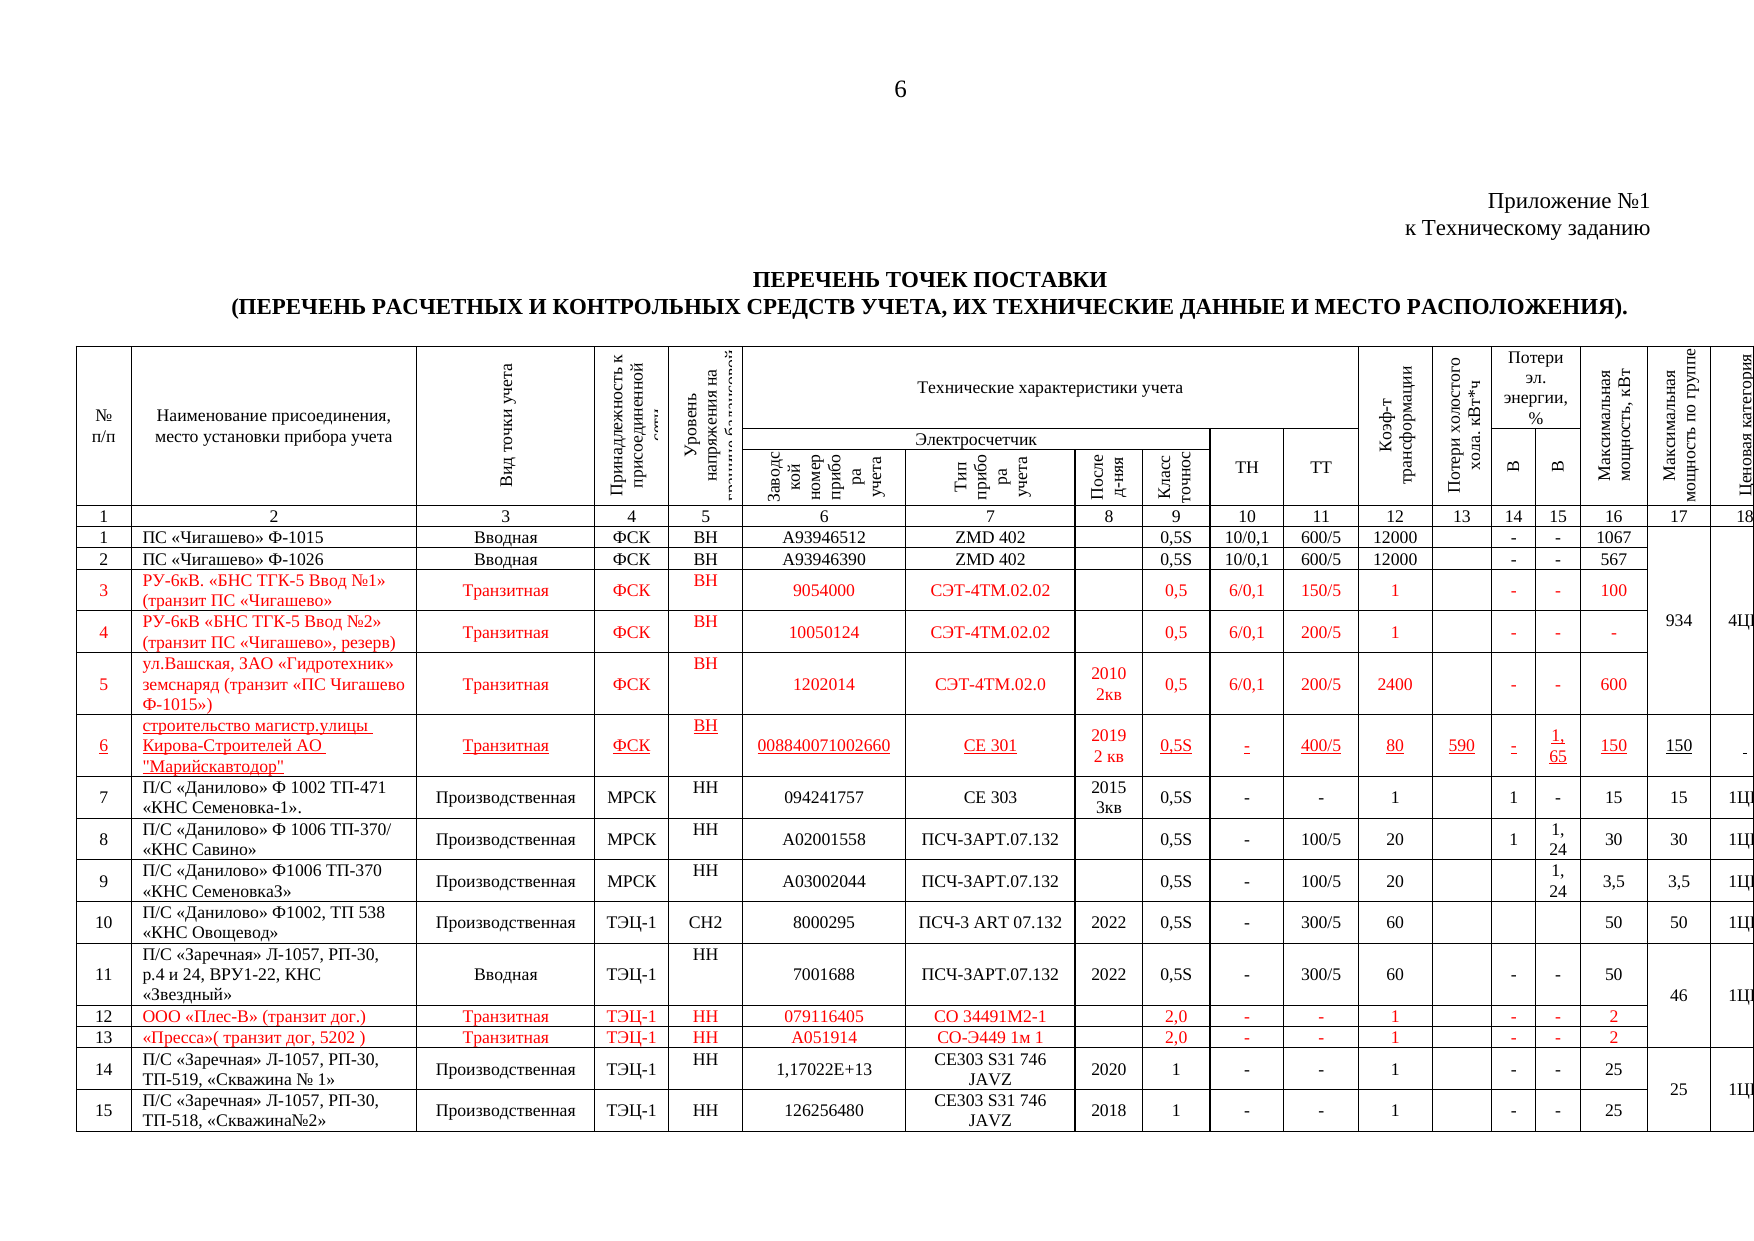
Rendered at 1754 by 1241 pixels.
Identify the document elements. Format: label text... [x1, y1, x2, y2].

text к Техническому заданию [150, 214, 1651, 240]
table_cell - [1211, 944, 1283, 1004]
table_cell [1433, 548, 1491, 569]
table_cell [1076, 570, 1142, 610]
table_cell Заводской номер прибора учета [743, 450, 905, 504]
table_cell - [1284, 1027, 1358, 1047]
table_cell 1 [1359, 1090, 1432, 1131]
table_cell 18 [1711, 506, 1753, 526]
text Приложение №1 [150, 187, 1651, 214]
table_cell 2 [1581, 1006, 1647, 1026]
table_cell 1202014 [743, 653, 905, 714]
table_cell 0,5S [1143, 902, 1209, 943]
table_cell 12 [1359, 506, 1432, 526]
table_cell Производственная [417, 860, 594, 901]
table_cell 7 [906, 506, 1074, 526]
table_cell 6/0,1 [1211, 653, 1283, 714]
table_cell 0,5 [1143, 653, 1209, 714]
table_cell ПСЧ-ЗАРТ.07.132 [906, 819, 1074, 859]
table_cell 10 [1211, 506, 1283, 526]
table_cell Транзитная [417, 570, 594, 610]
table_cell 0,5S [1143, 819, 1209, 859]
table_cell - [1492, 1006, 1535, 1026]
table_cell РУ-6кВ «БНС ТГК-5 Ввод №2» (транзит ПС «Чигашево», резерв) [132, 611, 416, 652]
table_cell СЕ 303 [906, 777, 1074, 818]
table_cell ФСК [595, 527, 668, 547]
table_header Принадлежность к присоединенной сети (МРСК/Энергия/ТЭЦ-1/ другие) [595, 347, 668, 504]
table_cell ZMD 402 [906, 548, 1074, 569]
table_cell 20 [1359, 819, 1432, 859]
table_header № п/п [77, 347, 131, 504]
table_cell 0,5S [1143, 944, 1209, 1004]
table_cell 300/5 [1284, 944, 1358, 1004]
table_cell 16 [1581, 506, 1647, 526]
table_cell [1433, 653, 1491, 714]
table_cell СН2 [669, 902, 742, 943]
table_cell 60 [1359, 944, 1432, 1004]
table_cell ФСК [595, 570, 668, 610]
table_cell [1433, 1048, 1491, 1089]
table_cell Транзитная [417, 611, 594, 652]
table_cell 1ЦК [1711, 1048, 1753, 1131]
table_cell НН [669, 819, 742, 859]
table_cell 50 [1648, 902, 1710, 943]
table_cell 0,5 [1143, 570, 1209, 610]
table_cell 1ЦК [1711, 777, 1753, 818]
table_cell [1076, 860, 1142, 901]
table_cell [1076, 548, 1142, 569]
table_cell 2015 3кв [1076, 777, 1142, 818]
table_cell А03002044 [743, 860, 905, 901]
table_cell 1 [1359, 777, 1432, 818]
table_cell ZMD 402 [906, 527, 1074, 547]
table_header Вид точки учета [417, 347, 594, 504]
table_cell 1 [77, 527, 131, 547]
table_cell 1 [1492, 819, 1535, 859]
table_cell 1ЦК [1711, 944, 1753, 1047]
table_cell В ЛЭП [1492, 429, 1535, 504]
table_cell П/С «Заречная» Л-1057, РП-30, р.4 и 24, ВРУ1-22, КНС «Звездный» [132, 944, 416, 1004]
table_cell 600/5 [1284, 548, 1358, 569]
table_cell 1 [1359, 1048, 1432, 1089]
table_cell [1433, 902, 1491, 943]
table_cell [1433, 777, 1491, 818]
table_cell [1433, 527, 1491, 547]
table_cell - [1211, 1027, 1283, 1047]
table_cell 2400 [1359, 653, 1432, 714]
table_cell - [1536, 1006, 1580, 1026]
table_cell Производственная [417, 1048, 594, 1089]
table_header Потери эл. энергии, % [1492, 347, 1580, 428]
table_cell 50 [1581, 902, 1647, 943]
table_cell 25 [1648, 1048, 1710, 1131]
table_cell 1067 [1581, 527, 1647, 547]
table_cell - [1536, 548, 1580, 569]
table_cell «Пресса»( транзит дог, 5202 ) [132, 1027, 416, 1047]
table_cell 7001688 [743, 944, 905, 1004]
table_cell 150 [1581, 715, 1647, 776]
table_cell 8000295 [743, 902, 905, 943]
table_cell 2 [132, 506, 416, 526]
table_cell П/С «Данилово» Ф 1006 ТП-370/ «КНС Савино» [132, 819, 416, 859]
table_cell Транзитная [417, 1027, 594, 1047]
table_cell ВН [669, 653, 742, 714]
table_cell [1433, 1006, 1491, 1026]
table_cell 14 [1492, 506, 1535, 526]
table_cell 5 [669, 506, 742, 526]
table_cell 1 [1143, 1048, 1209, 1089]
table_cell 9 [77, 860, 131, 901]
table_cell 3,5 [1648, 860, 1710, 901]
table_cell СЭТ-4ТМ.02.02 [906, 570, 1074, 610]
table_cell Вводная [417, 527, 594, 547]
table_cell Вводная [417, 944, 594, 1004]
table_cell 079116405 [743, 1006, 905, 1026]
table_cell ООО «Плес-В» (транзит дог.) [132, 1006, 416, 1026]
table_cell СЭТ-4ТМ.02.02 [906, 611, 1074, 652]
table_cell 46 [1648, 944, 1710, 1047]
table_cell 9 [1143, 506, 1209, 526]
table_cell - [1536, 1027, 1580, 1047]
table_cell - [1536, 611, 1580, 652]
table_cell СЕ303 S31 746 JAVZ [906, 1090, 1074, 1131]
table_cell В трансформаторе [1536, 429, 1580, 504]
table_cell МРСК [595, 860, 668, 901]
table_cell Транзитная [417, 653, 594, 714]
table_cell - [1536, 527, 1580, 547]
table_cell СО-Э449 1м 1 [906, 1027, 1074, 1047]
table_cell ул.Вашская, ЗАО «Гидротехник» земснаряд (транзит «ПС Чигашево Ф-1015») [132, 653, 416, 714]
table_cell - [1536, 570, 1580, 610]
table_cell - [1492, 548, 1535, 569]
table_cell строительство магистр.улицы Кирова-Строителей АО "Марийскавтодор" [132, 715, 416, 776]
table_cell 0,5S [1143, 548, 1209, 569]
table_header Коэф-т трансформации [1359, 347, 1432, 504]
table_cell 567 [1581, 548, 1647, 569]
table_cell 2022 [1076, 902, 1142, 943]
table_cell А02001558 [743, 819, 905, 859]
table_cell 300/5 [1284, 902, 1358, 943]
table_cell - [1492, 1090, 1535, 1131]
table_cell - [1492, 611, 1535, 652]
table_cell 4 [595, 506, 668, 526]
table_cell - [1284, 1090, 1358, 1131]
table_cell 12000 [1359, 527, 1432, 547]
table_cell - [1536, 1090, 1580, 1131]
table_cell 590 [1433, 715, 1491, 776]
table_cell 150 [1648, 715, 1710, 776]
table_cell 1ЦК [1711, 902, 1753, 943]
table_cell 0,5 [1143, 611, 1209, 652]
table_cell 7 [77, 777, 131, 818]
table_cell 6 [77, 715, 131, 776]
table_cell 600/5 [1284, 527, 1358, 547]
table_cell 008840071002660 [743, 715, 905, 776]
table_cell СЕ303 S31 746 JAVZ [906, 1048, 1074, 1089]
table_cell - [1211, 715, 1283, 776]
table_cell 10050124 [743, 611, 905, 652]
table_cell 6/0,1 [1211, 570, 1283, 610]
table_cell 1 [1359, 611, 1432, 652]
table_cell 8 [77, 819, 131, 859]
table_cell - [1211, 860, 1283, 901]
table_cell П/С «Данилово» Ф 1002 ТП-471 «КНС Семеновка-1». [132, 777, 416, 818]
table_cell Послед-няя дата гос.по-верки [1076, 450, 1142, 504]
table_cell 12 [77, 1006, 131, 1026]
table_cell 15 [1648, 777, 1710, 818]
table_cell ВН [669, 715, 742, 776]
table_cell Производственная [417, 819, 594, 859]
table_header Наименование присоединения, место установки прибора учета [132, 347, 416, 504]
table_cell А051914 [743, 1027, 905, 1047]
table_cell 2010 2кв [1076, 653, 1142, 714]
table_cell ТЭЦ-1 [595, 1090, 668, 1131]
table_cell 13 [1433, 506, 1491, 526]
table_cell [1433, 1027, 1491, 1047]
table_cell [1433, 944, 1491, 1004]
table_cell РУ-6кВ. «БНС ТГК-5 Ввод №1» (транзит ПС «Чигашево» [132, 570, 416, 610]
table_cell [1076, 527, 1142, 547]
table_cell 094241757 [743, 777, 905, 818]
table_cell - [1211, 819, 1283, 859]
table_cell 17 [1648, 506, 1710, 526]
table_cell - [1492, 944, 1535, 1004]
table_cell ПСЧ-ЗАРТ.07.132 [906, 860, 1074, 901]
table_cell 13 [77, 1027, 131, 1047]
table_cell - [1492, 1027, 1535, 1047]
table_cell ТЭЦ-1 [595, 1027, 668, 1047]
table_cell ФСК [595, 715, 668, 776]
table_cell 1 [1359, 1006, 1432, 1026]
table_cell 25 [1581, 1048, 1647, 1089]
table_cell 0,5S [1143, 715, 1209, 776]
table_cell - [1536, 1048, 1580, 1089]
table_cell - [1492, 1048, 1535, 1089]
table_cell Вводная [417, 548, 594, 569]
table_cell А93946390 [743, 548, 905, 569]
table_cell 2 [77, 548, 131, 569]
table_cell 2 [1581, 1027, 1647, 1047]
table_cell 10/0,1 [1211, 548, 1283, 569]
table_cell - [1211, 1090, 1283, 1131]
table_cell ПС «Чигашево» Ф-1015 [132, 527, 416, 547]
table_cell Производственная [417, 1090, 594, 1131]
table_cell - [1211, 777, 1283, 818]
table_cell НН [669, 1048, 742, 1089]
table_cell - [1492, 570, 1535, 610]
table_cell 1,24 [1536, 819, 1580, 859]
table_cell [1433, 1090, 1491, 1131]
table_cell 1ЦК [1711, 860, 1753, 901]
table_cell П/С «Данилово» Ф1002, ТП 538 «КНС Овощевод» [132, 902, 416, 943]
table_cell - [1284, 1048, 1358, 1089]
table_cell 1 [1143, 1090, 1209, 1131]
table_cell ТЭЦ-1 [595, 944, 668, 1004]
table_cell Транзитная [417, 715, 594, 776]
table_cell - [1536, 944, 1580, 1004]
table_cell 1,24 [1536, 860, 1580, 901]
table_cell НН [669, 1090, 742, 1131]
table_cell ПС «Чигашево» Ф-1026 [132, 548, 416, 569]
table_cell Электросчетчик [743, 429, 1209, 449]
table_cell П/С «Заречная» Л-1057, РП-30, ТП-518, «Скважина№2» [132, 1090, 416, 1131]
table_cell 8 [1076, 506, 1142, 526]
table_cell [1076, 819, 1142, 859]
table_cell НН [669, 944, 742, 1004]
table_cell - [1284, 1006, 1358, 1026]
table_cell 10/0,1 [1211, 527, 1283, 547]
table_cell - [1581, 611, 1647, 652]
table_cell ВН [669, 570, 742, 610]
table_cell ВН [669, 611, 742, 652]
table_header Максимальная мощность по группе точек поставки, кВт [1648, 347, 1710, 504]
table_cell 60 [1359, 902, 1432, 943]
table_header Максимальная мощность, кВт [1581, 347, 1647, 504]
table_cell 1 [77, 506, 131, 526]
table_cell [1076, 1027, 1142, 1047]
table_cell - [1536, 653, 1580, 714]
table_header Технические характеристики учета [743, 347, 1358, 428]
table_cell - [1211, 1006, 1283, 1026]
table_cell 3 [417, 506, 594, 526]
table_cell 15 [1536, 506, 1580, 526]
table_cell МРСК [595, 777, 668, 818]
table_cell 5 [77, 653, 131, 714]
table_cell 11 [77, 944, 131, 1004]
table_cell 50 [1581, 944, 1647, 1004]
table_cell Транзитная [417, 1006, 594, 1026]
table_cell 15 [1581, 777, 1647, 818]
table_cell [1492, 860, 1535, 901]
table_cell 2022 [1076, 944, 1142, 1004]
table_cell 2018 [1076, 1090, 1142, 1131]
table_header Ценовая категория [1711, 347, 1753, 504]
table_cell 12000 [1359, 548, 1432, 569]
table_cell 20 [1359, 860, 1432, 901]
table_cell НН [669, 1006, 742, 1026]
table_cell 1,65 [1536, 715, 1580, 776]
table_cell ВН [669, 548, 742, 569]
table_cell 200/5 [1284, 611, 1358, 652]
table_cell Тип прибора учета [906, 450, 1074, 504]
table_cell 200/5 [1284, 653, 1358, 714]
table_cell 1 [1359, 1027, 1432, 1047]
table_cell 4 [77, 611, 131, 652]
table_cell 2019 2 кв [1076, 715, 1142, 776]
table_cell 30 [1581, 819, 1647, 859]
table_cell - [1536, 777, 1580, 818]
table_cell 80 [1359, 715, 1432, 776]
table_cell 4ЦК [1711, 527, 1753, 714]
table_cell МРСК [595, 819, 668, 859]
table_cell ТН [1211, 429, 1283, 504]
table_cell - [1492, 527, 1535, 547]
table_cell 25 [1581, 1090, 1647, 1131]
table_cell - [1211, 902, 1283, 943]
table_cell 1ЦК [1711, 819, 1753, 859]
table_cell - [1492, 715, 1535, 776]
table_cell 14 [77, 1048, 131, 1089]
table_cell 2,0 [1143, 1006, 1209, 1026]
table_cell П/С «Заречная» Л-1057, РП-30, ТП-519, «Скважина № 1» [132, 1048, 416, 1089]
table_cell 3 [77, 570, 131, 610]
table_cell - [1492, 653, 1535, 714]
table_cell НН [669, 860, 742, 901]
table_cell Производственная [417, 902, 594, 943]
text ПЕРЕЧЕНЬ ТОЧЕК ПОСТАВКИ [150, 267, 1651, 293]
table_cell 0,5S [1143, 860, 1209, 901]
table_cell 150/5 [1284, 570, 1358, 610]
table_cell 30 [1648, 819, 1710, 859]
text (ПЕРЕЧЕНЬ РАСЧЕТНЫХ И КОНТРОЛЬНЫХ СРЕДСТВ УЧЕТА, ИХ ТЕХНИЧЕСКИЕ ДАННЫЕ И МЕСТО РАСПОЛОЖЕНИЯ). [150, 293, 1651, 319]
table_header Потери холостого хода, кВт*ч [1433, 347, 1491, 504]
table_cell ВН [669, 527, 742, 547]
table_cell [1492, 902, 1535, 943]
table_cell ТЭЦ-1 [595, 1048, 668, 1089]
table_cell 11 [1284, 506, 1358, 526]
table_cell ПСЧ-3 ART 07.132 [906, 902, 1074, 943]
table_cell 600 [1581, 653, 1647, 714]
table_cell [1076, 611, 1142, 652]
table_cell 2,0 [1143, 1027, 1209, 1047]
table_cell ФСК [595, 611, 668, 652]
table_cell 400/5 [1284, 715, 1358, 776]
table_cell СО 34491М2-1 [906, 1006, 1074, 1026]
table_cell НН [669, 1027, 742, 1047]
table_cell 0,5S [1143, 527, 1209, 547]
table_cell 9054000 [743, 570, 905, 610]
table_cell [1076, 1006, 1142, 1026]
table_cell [1711, 715, 1753, 776]
table_cell - [1211, 1048, 1283, 1089]
table_cell 6 [743, 506, 905, 526]
table_cell 100 [1581, 570, 1647, 610]
table_cell ТЭЦ-1 [595, 902, 668, 943]
table_cell 1 [1492, 777, 1535, 818]
table_cell А93946512 [743, 527, 905, 547]
table_cell 10 [77, 902, 131, 943]
table_cell [1433, 860, 1491, 901]
table_cell ФСК [595, 548, 668, 569]
table_cell 0,5S [1143, 777, 1209, 818]
table_cell Производственная [417, 777, 594, 818]
table_cell 1 [1359, 570, 1432, 610]
table_cell 1,17022E+13 [743, 1048, 905, 1089]
table_cell 6/0,1 [1211, 611, 1283, 652]
table_cell [1433, 570, 1491, 610]
table_cell ТЭЦ-1 [595, 1006, 668, 1026]
table_cell - [1284, 777, 1358, 818]
table_cell П/С «Данилово» Ф1006 ТП-370 «КНС СеменовкаЗ» [132, 860, 416, 901]
table_cell 126256480 [743, 1090, 905, 1131]
table_cell Класс точности [1143, 450, 1209, 504]
table_cell ПСЧ-ЗАРТ.07.132 [906, 944, 1074, 1004]
table_cell 15 [77, 1090, 131, 1131]
table_cell [1433, 819, 1491, 859]
table_cell 100/5 [1284, 860, 1358, 901]
table_cell [1536, 902, 1580, 943]
table_cell [1433, 611, 1491, 652]
table_cell 100/5 [1284, 819, 1358, 859]
table_cell 934 [1648, 527, 1710, 714]
table_cell ТТ [1284, 429, 1358, 504]
table_header Уровень напряжения на границе балансовой принадлежности сторон (НН, СН1, СН2, ВН) [669, 347, 742, 504]
table_cell СЭТ-4ТМ.02.0 [906, 653, 1074, 714]
table_cell ФСК [595, 653, 668, 714]
table_cell 2020 [1076, 1048, 1142, 1089]
table_cell 3,5 [1581, 860, 1647, 901]
table_cell НН [669, 777, 742, 818]
table_cell СЕ 301 [906, 715, 1074, 776]
